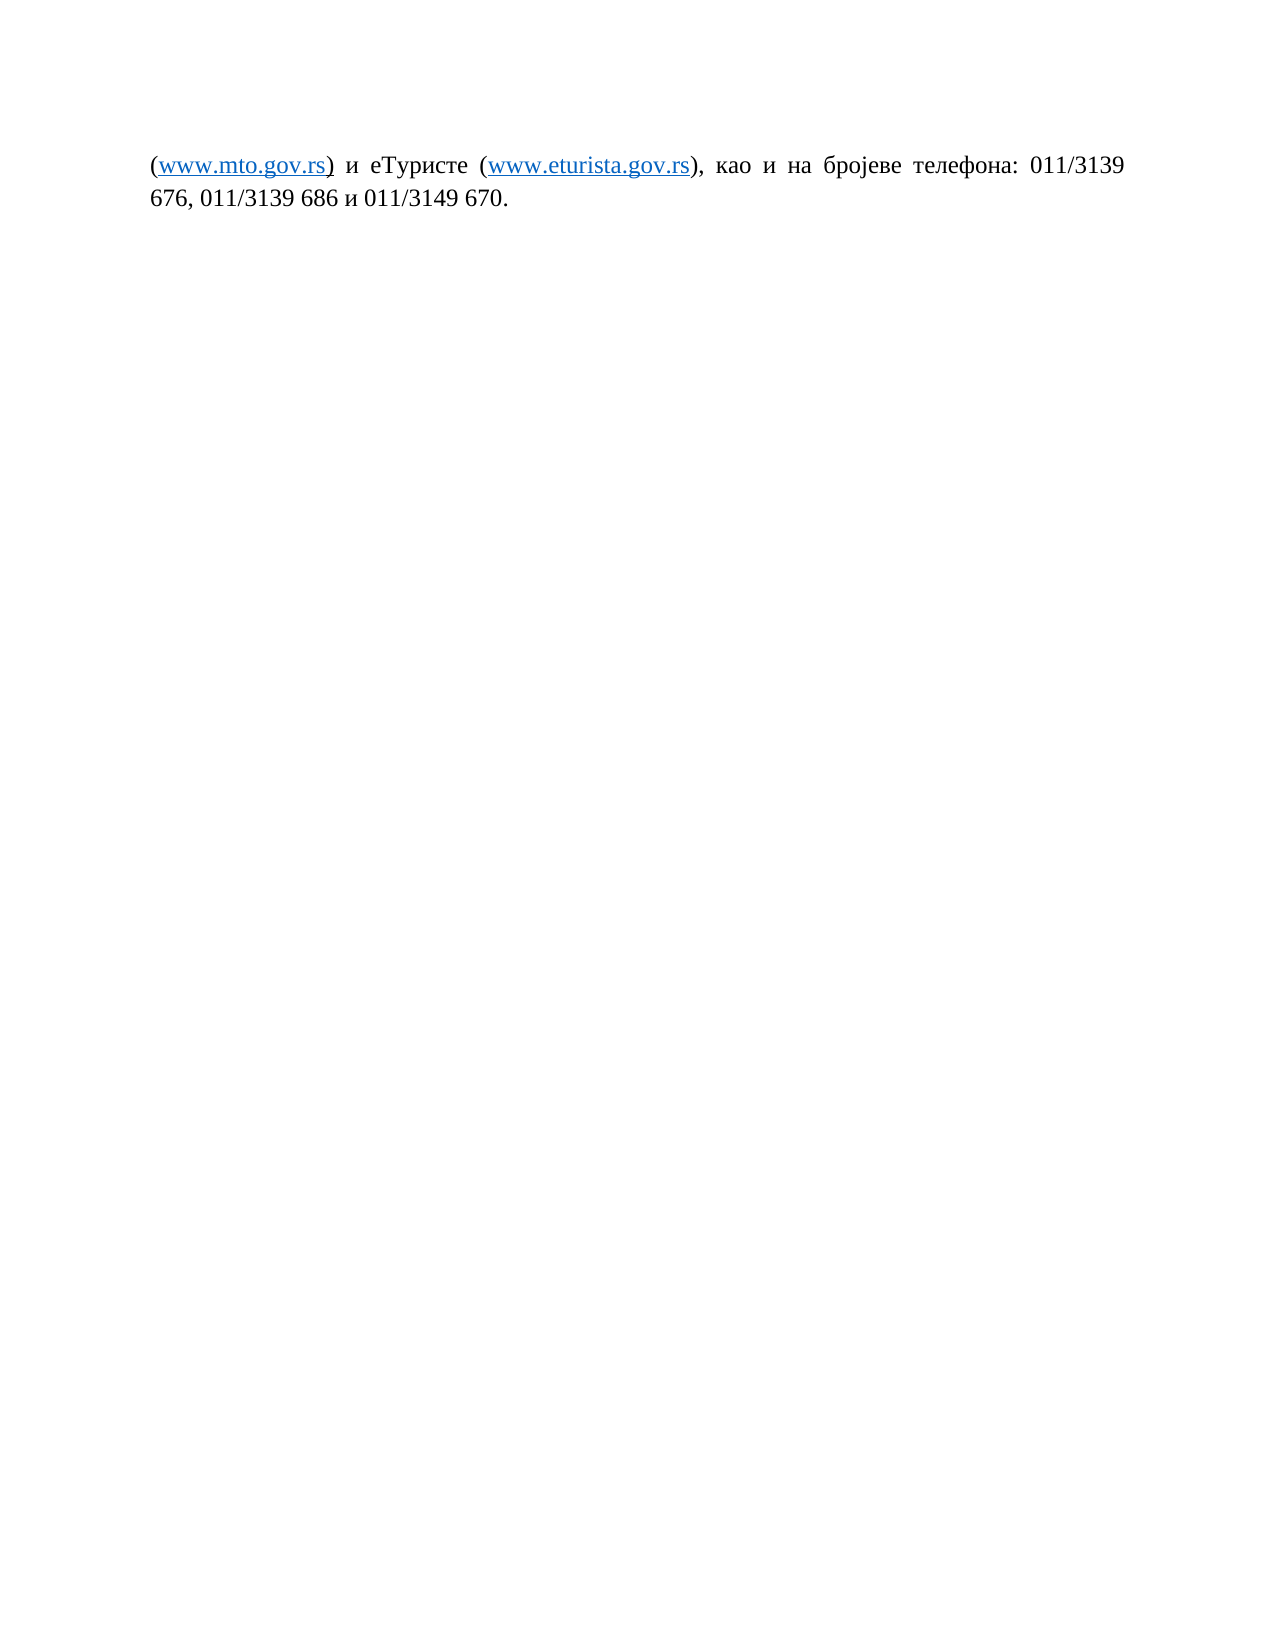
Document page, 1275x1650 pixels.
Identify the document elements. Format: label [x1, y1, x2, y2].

text [150, 150, 1125, 212]
